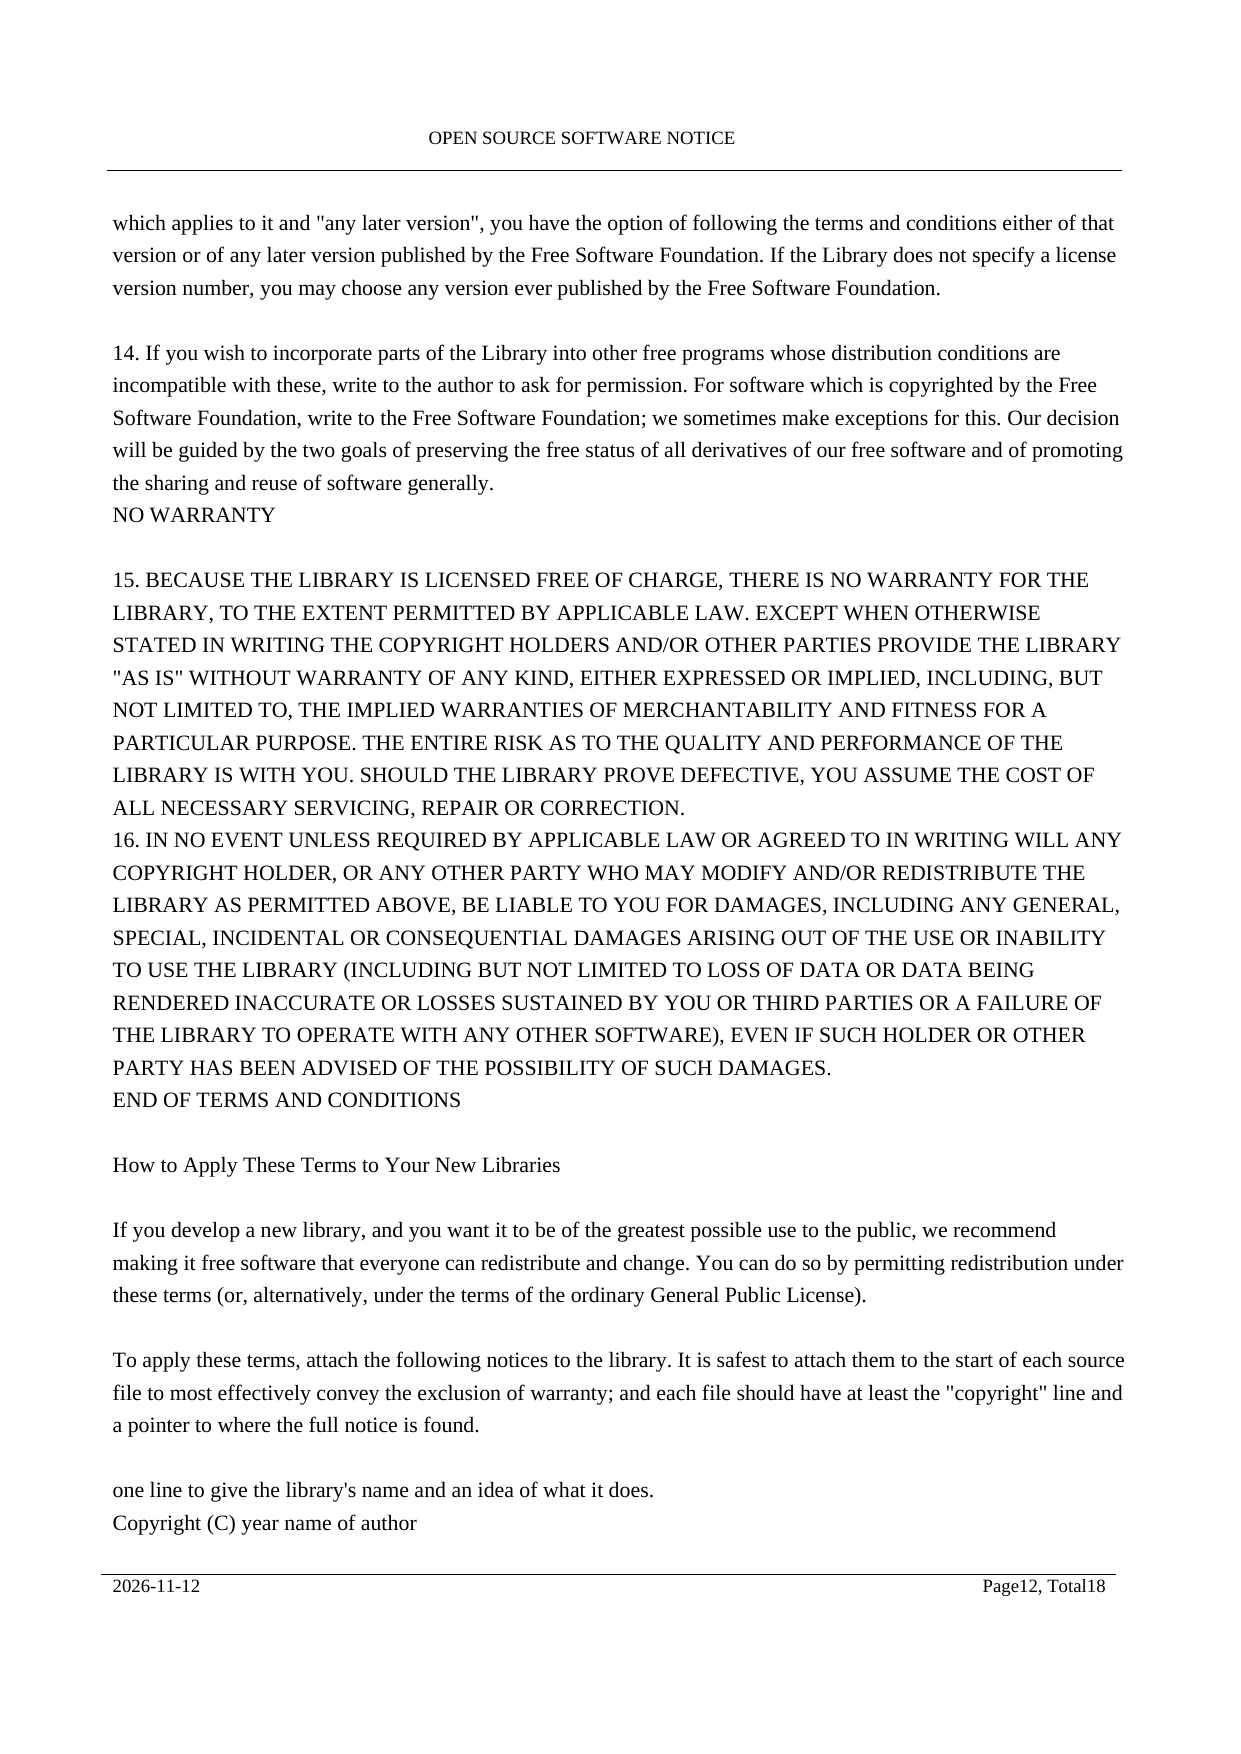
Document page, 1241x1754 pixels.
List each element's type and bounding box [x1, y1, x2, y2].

text [112, 206, 1128, 1539]
